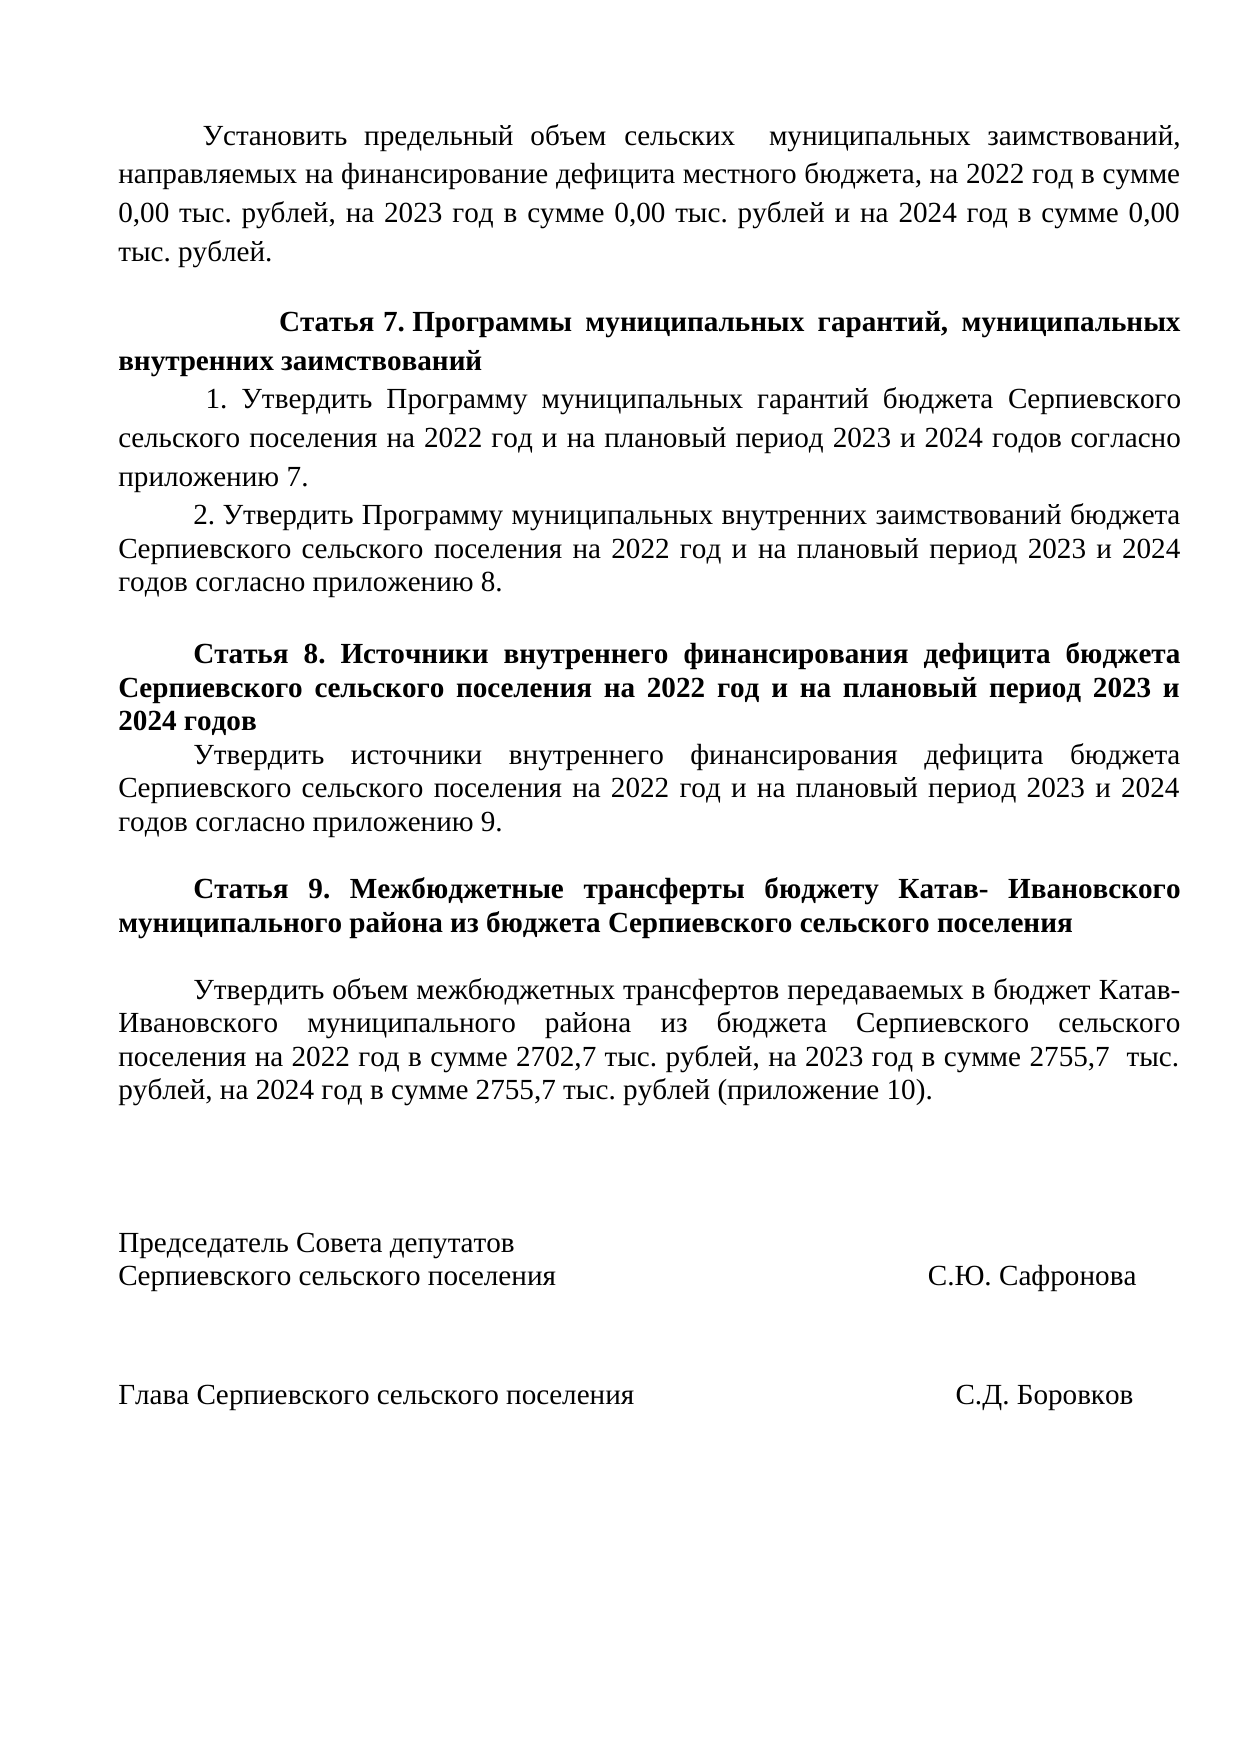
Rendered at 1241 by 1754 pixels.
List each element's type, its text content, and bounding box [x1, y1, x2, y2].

text Статья 9. Межбюджетные трансферты бюджету Катав- Ивановского муниципального района из бюджета Серпиевского сельского поселения [118, 871, 1181, 938]
text 1. Утвердить Программу муниципальных гарантий бюджета Серпиевского сельского поселения на 2022 год и на плановый период 2023 и 2024 годов согласно приложению 7. [118, 382, 1181, 492]
text Утвердить объем межбюджетных трансфертов передаваемых в бюджет Катав-Ивановского муниципального района из бюджета Серпиевского сельского поселения на 2022 год в сумме 2702,7 тыс. рублей, на 2023 год в сумме 2755,7 тыс. рублей, на 2024 год в сумме 2755,7 тыс. рублей (приложение 10). [118, 972, 1181, 1106]
text 2. Утвердить Программу муниципальных внутренних заимствований бюджета Серпиевского сельского поселения на 2022 год и на плановый период 2023 и 2024 годов согласно приложению 8. [118, 497, 1181, 598]
text Утвердить источники внутреннего финансирования дефицита бюджета Серпиевского сельского поселения на 2022 год и на плановый период 2023 и 2024 годов согласно приложению 9. [118, 737, 1181, 838]
text Статья 8. Источники внутреннего финансирования дефицита бюджета Серпиевского сельского поселения на 2022 год и на плановый период 2023 и 2024 годов [118, 636, 1181, 737]
text Председатель Совета депутатов [118, 1225, 1181, 1258]
text Установить предельный объем сельских муниципальных заимствований, направляемых на финансирование дефицита местного бюджета, на 2022 год в сумме 0,00 тыс. рублей, на 2023 год в сумме 0,00 тыс. рублей и на 2024 год в сумме 0,00 тыс. рублей. [118, 118, 1181, 267]
text Глава Серпиевского сельского поселения С.Д. Боровков [118, 1377, 1181, 1411]
text Серпиевского сельского поселения С.Ю. Сафронова [118, 1258, 1181, 1292]
text Статья 7. Программы муниципальных гарантий, муниципальных внутренних заимствований [118, 304, 1181, 377]
